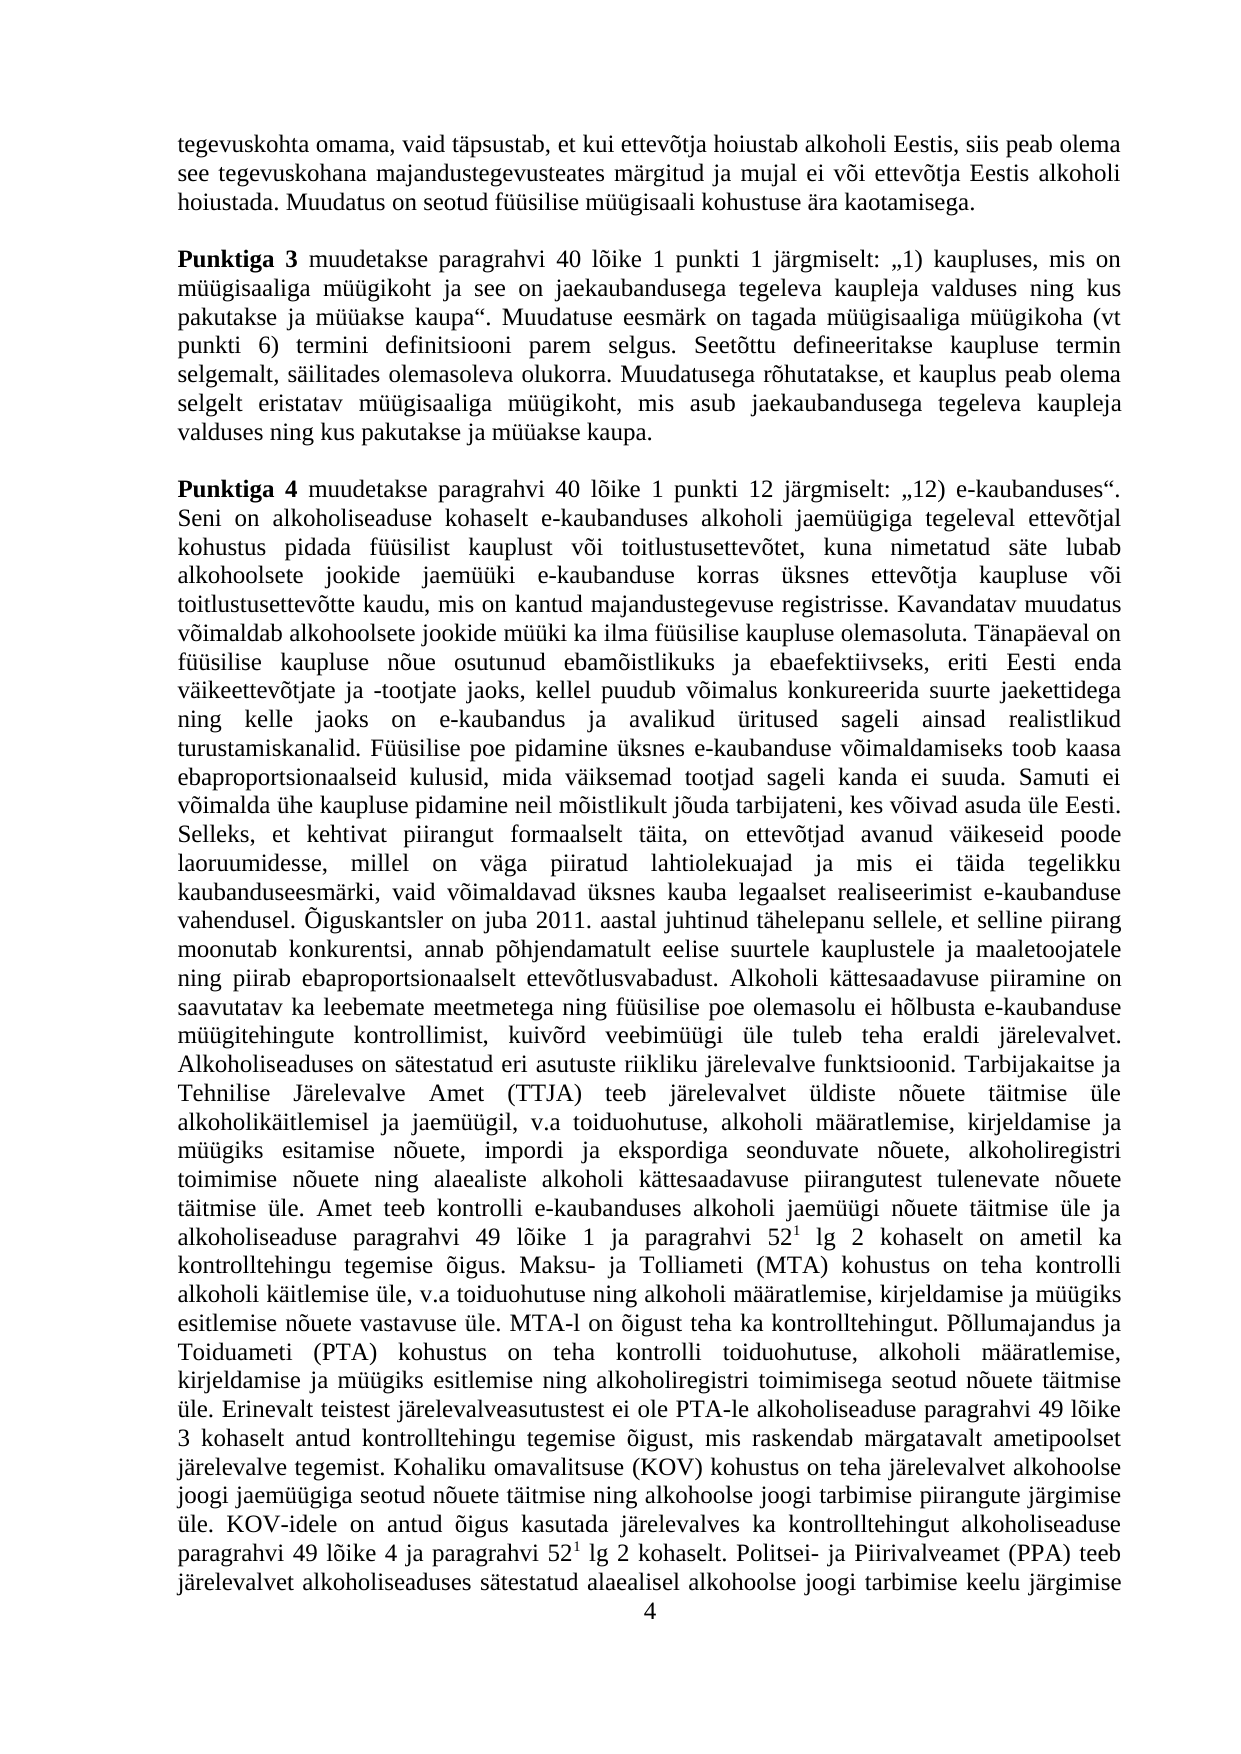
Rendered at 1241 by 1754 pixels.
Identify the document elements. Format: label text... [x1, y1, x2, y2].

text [177, 129, 1122, 215]
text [177, 474, 1122, 1595]
text Punktiga 3 muudetakse paragrahvi 40 lõike 1 punkti 1 järgmiselt: „1) kaupluses, mis on müügisaaliga müügikoht ja see on jaekaubandusega tegeleva kaupleja valduses ning kus pakutakse ja müüakse kaupa“. Muudatuse eesmärk on tagada müügisaaliga müügikoha (vt punkti 6) termini definitsiooni parem selgus. Seetõttu defineeritakse kaupluse termin selgemalt, säilitades olemasoleva olukorra. Muudatusega rõhutatakse, et kauplus peab olema selgelt eristatav müügisaaliga müügikoht, mis asub jaekaubandusega tegeleva kaupleja valduses ning kus pakutakse ja müüakse kaupa. [177, 244, 1122, 445]
